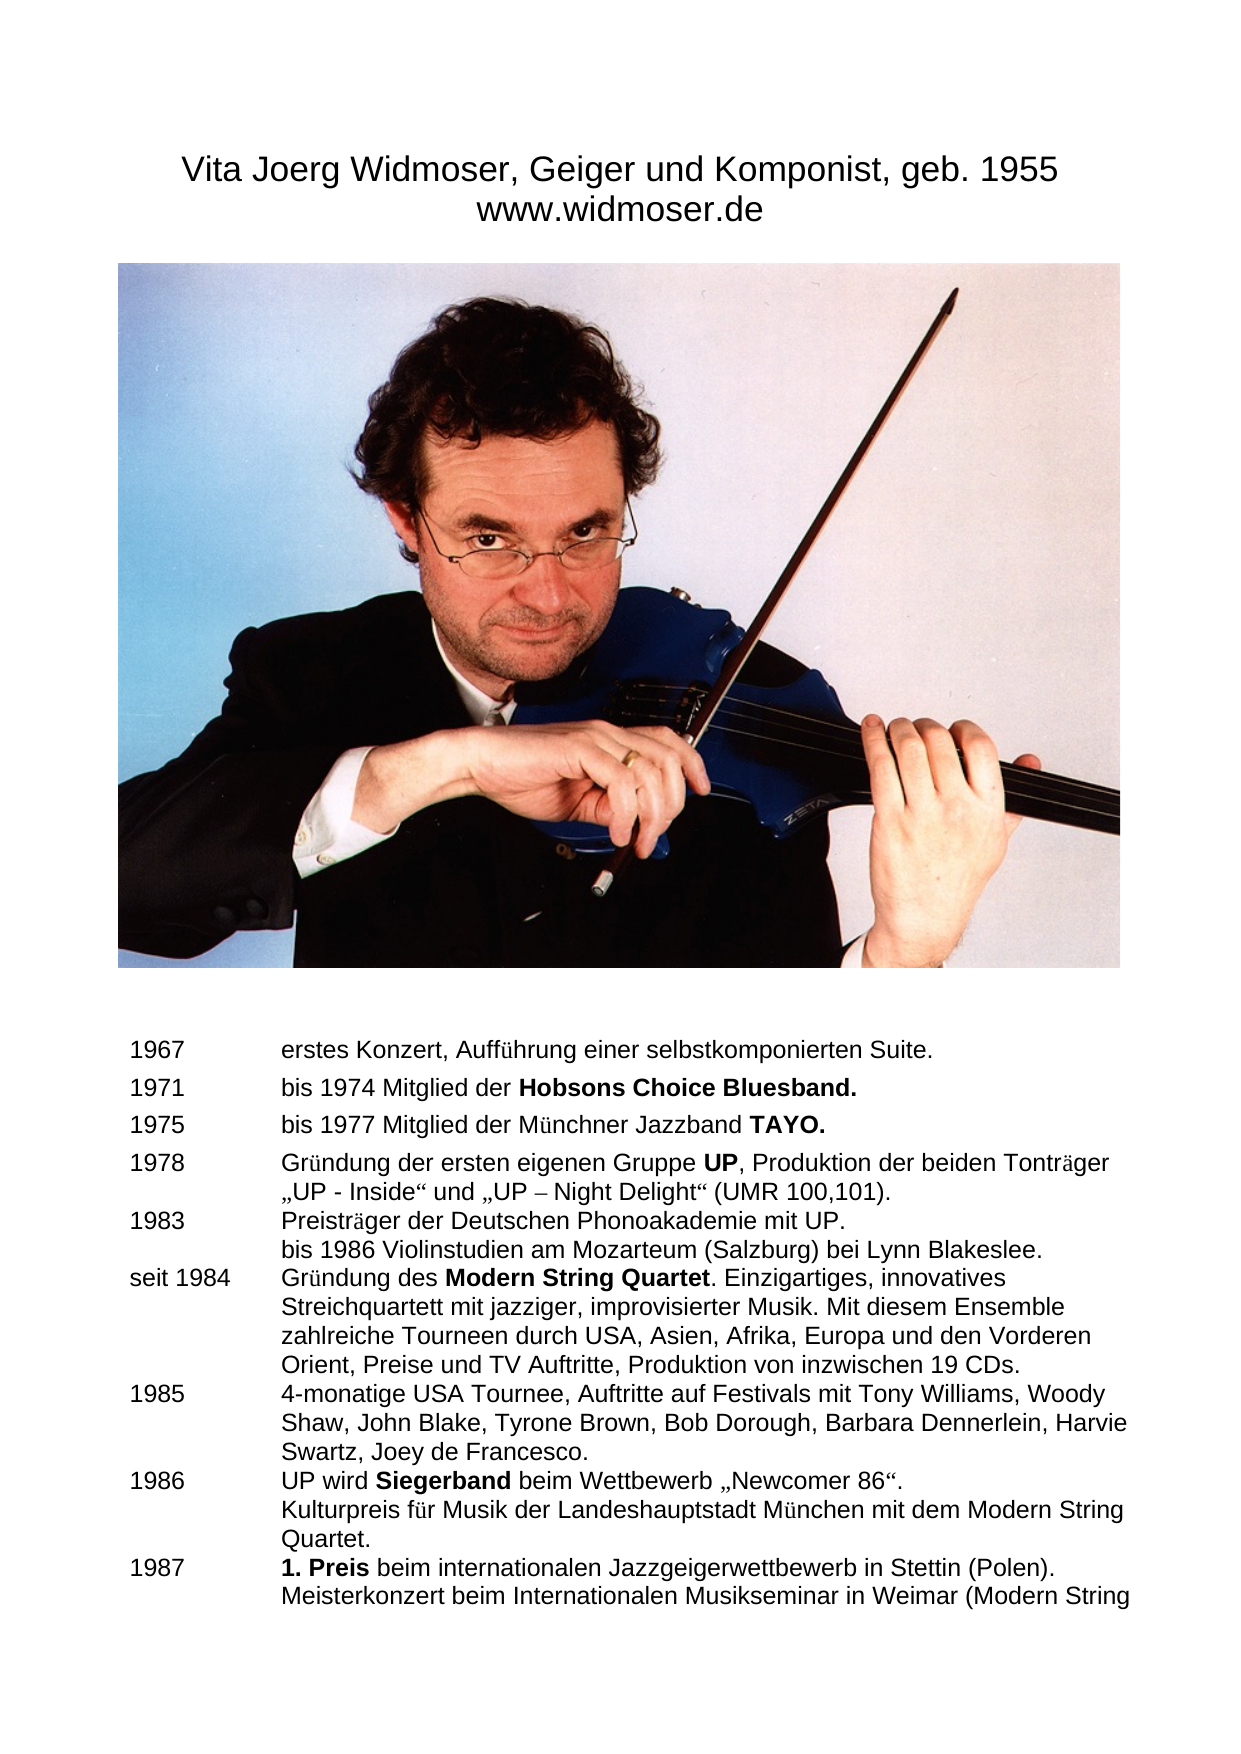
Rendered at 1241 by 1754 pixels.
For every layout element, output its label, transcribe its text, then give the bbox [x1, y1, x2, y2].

text Vita Joerg Widmoser, Geiger und Komponist, geb. 1955 [118, 148, 1122, 188]
table_cell UP wird Siegerband beim Wettbewerb „Newcomer 86“. Kulturpreis für Musik der Landeshauptstadt München mit dem Modern String Quartet. [281, 1466, 1133, 1552]
table_cell 4-monatige USA Tournee, Auftritte auf Festivals mit Tony Williams, Woody Shaw, John Blake, Tyrone Brown, Bob Dorough, Barbara Dennerlein, Harvie Swartz, Joey de Francesco. [281, 1379, 1133, 1466]
table_cell Preisträger der Deutschen Phonoakademie mit UP. bis 1986 Violinstudien am Mozarteum (Salzburg) bei Lynn Blakeslee. [281, 1206, 1133, 1263]
table_cell bis 1974 Mitglied der Hobsons Choice Bluesband. [281, 1073, 1133, 1111]
table_cell Gründung des Modern String Quartet. Einzigartiges, innovatives Streichquartett mit jazziger, improvisierter Musik. Mit diesem Ensemble zahlreiche Tourneen durch USA, Asien, Afrika, Europa und den Vorderen Orient, Preise und TV Auftritte, Produktion von inzwischen 19 CDs. [281, 1263, 1133, 1379]
table_header erstes Konzert, Aufführung einer selbstkomponierten Suite. [281, 1036, 1133, 1073]
table_cell 1985 [129, 1379, 281, 1466]
table_cell 1983 [129, 1206, 281, 1263]
table_header 1967 [129, 1036, 281, 1073]
picture [118, 263, 1121, 968]
table_cell 1975 [129, 1111, 281, 1148]
table_cell 1986 [129, 1466, 281, 1552]
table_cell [281, 1553, 1133, 1636]
table_cell 1987 [129, 1553, 281, 1636]
text www.widmoser.de [118, 188, 1122, 229]
table_cell Gründung der ersten eigenen Gruppe UP, Produktion der beiden Tonträger „UP - Inside“ und „UP – Night Delight“ (UMR 100,101). [281, 1148, 1133, 1206]
table_cell seit 1984 [129, 1263, 281, 1379]
table_cell bis 1977 Mitglied der Münchner Jazzband TAYO. [281, 1111, 1133, 1148]
table_cell 1978 [129, 1148, 281, 1206]
table_cell 1971 [129, 1073, 281, 1111]
